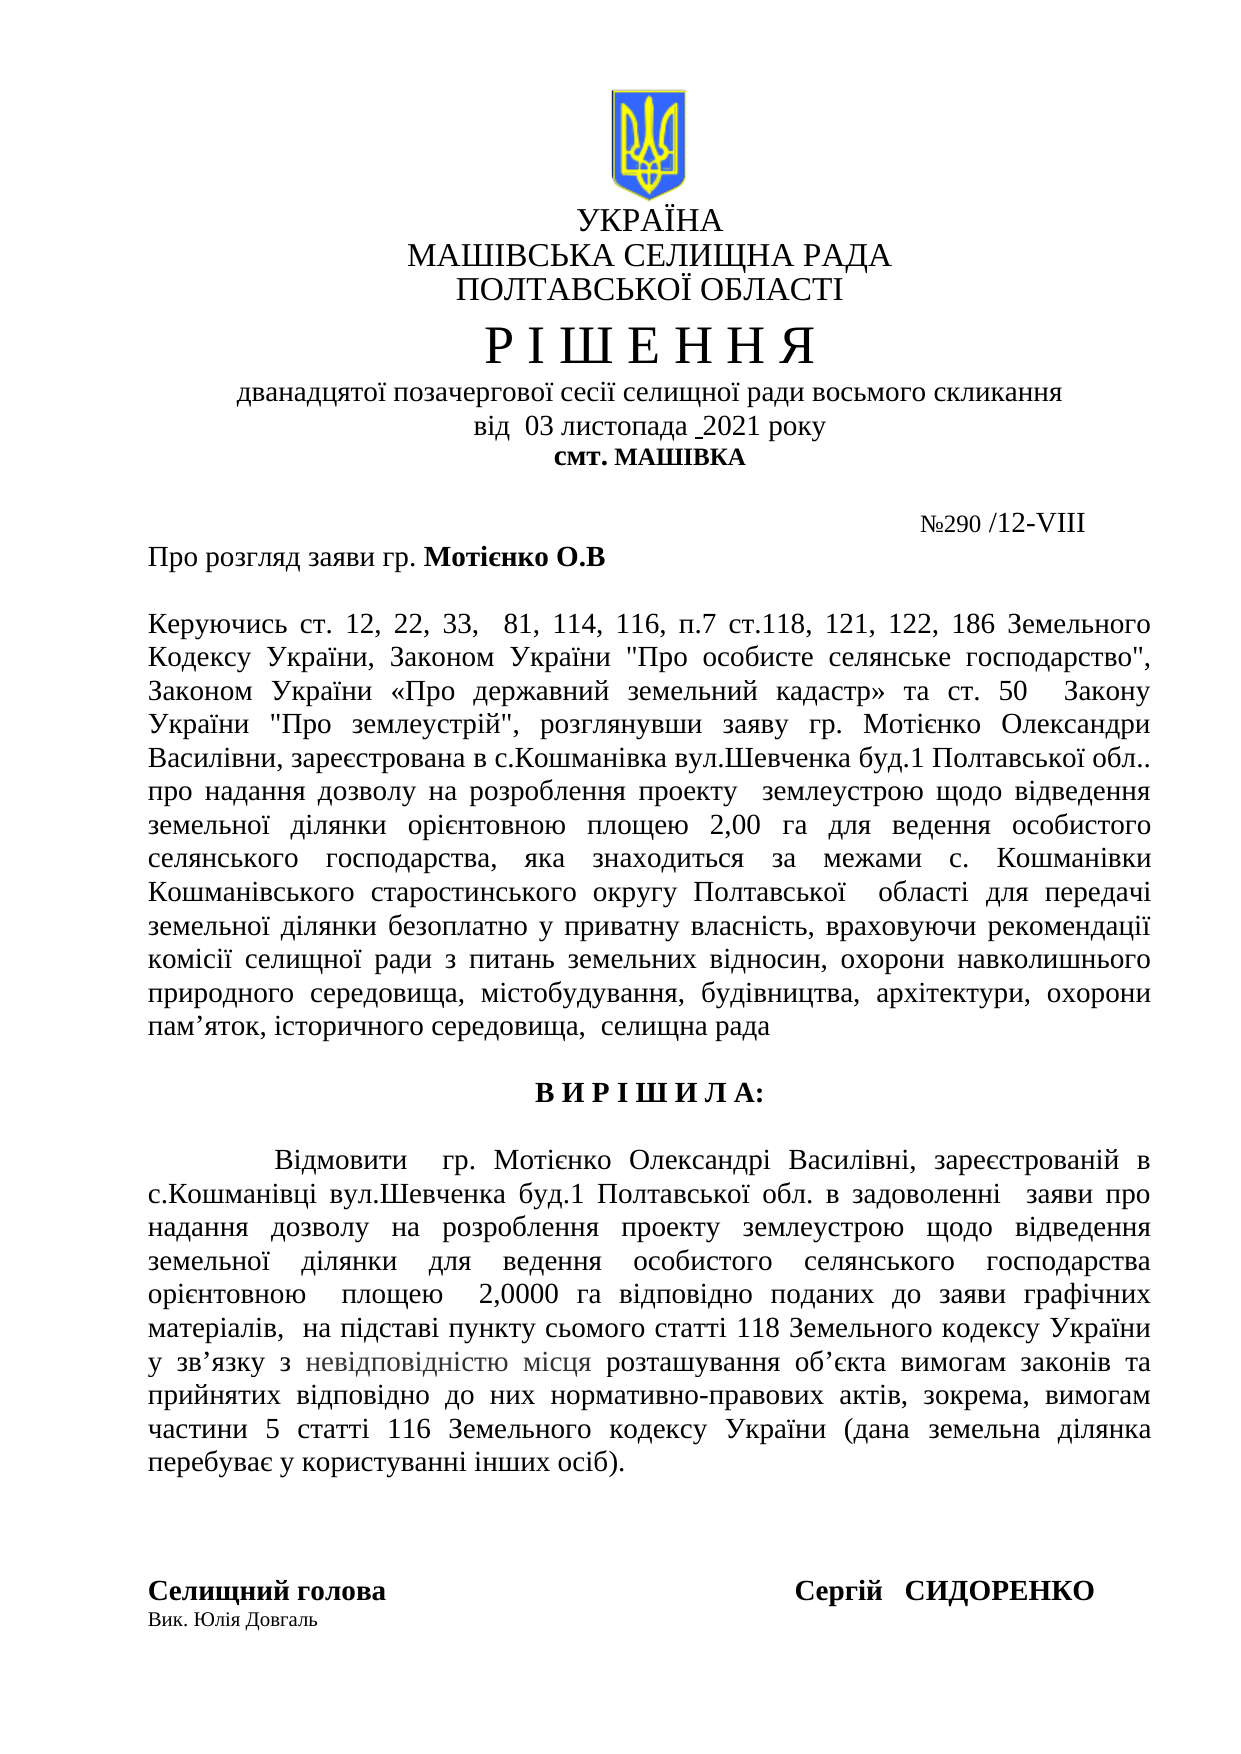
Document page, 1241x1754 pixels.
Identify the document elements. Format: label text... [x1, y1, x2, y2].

list смт. МАШІВКА [148, 441, 1152, 472]
text Селищний голова Сергій СИДОРЕНКО [148, 1573, 1152, 1606]
text Відмовити гр. Мотієнко Олександрі Василівні, зареєстрованій в с.Кошманівці вул.Шевченка буд.1 Полтавської обл. в задоволенні заяви про надання дозволу на розроблення проекту землеустрою щодо відведення земельної ділянки для ведення особистого селянського господарства орієнтовною площею 2,0000 га відповідно поданих до заяви графічних матеріалів, на підставі пункту сьомого статті 118 Земельного кодексу України у зв’язку з невідповідністю місця розташування об’єкта вимогам законів та прийнятих відповідно до них нормативно-правових актів, зокрема, вимогам частини 5 статті 116 Земельного кодексу України (дана земельна ділянка перебуває у користуванні інших осіб). [148, 1142, 1152, 1377]
list Р І Ш Е Н Н Я [148, 318, 1152, 374]
list від 03 листопада 2021 року [148, 408, 1152, 441]
text В И Р І Ш И Л А: [148, 1075, 1152, 1109]
list дванадцятої позачергової сесії селищної ради восьмого скликання [148, 374, 1152, 408]
text УКРАЇНА [148, 204, 1152, 239]
text №290 /12-VІІІ [148, 505, 1152, 539]
text Відмовити гр. Мотієнко Олександрі Василівні, зареєстрованій в с.Кошманівці вул.Шевченка буд.1 Полтавської обл. в задоволенні заяви про надання дозволу на розроблення проекту землеустрою щодо відведення земельної ділянки для ведення особистого селянського господарства орієнтовною площею 2,0000 га відповідно поданих до заяви графічних матеріалів, на підставі пункту сьомого статті 118 Земельного кодексу України у зв’язку з невідповідністю місця розташування об’єкта вимогам законів та прийнятих відповідно до них нормативно-правових актів, зокрема, вимогам частини 5 статті 116 Земельного кодексу України (дана земельна ділянка перебуває у користуванні інших осіб). [148, 1411, 1152, 1478]
text Керуючись ст. 12, 22, 33, 81, 114, 116, п.7 ст.118, 121, 122, 186 Земельного Кодексу України, Законом України "Про особисте селянське господарство", Законом України «Про державний земельний кадастр» та ст. 50 Закону України "Про землеустрій", розглянувши заяву гр. Мотієнко Олександри Василівни, зареєстрована в с.Кошманівка вул.Шевченка буд.1 Полтавської обл.. про надання дозволу на розроблення проекту землеустрою щодо відведення земельної ділянки орієнтовною площею 2,00 га для ведення особистого селянського господарства, яка знаходиться за межами с. Кошманівки Кошманівського старостинського округу Полтавської області для передачі земельної ділянки безоплатно у приватну власність, враховуючи рекомендації комісії селищної ради з питань земельних відносин, охорони навколишнього природного середовища, містобудування, будівництва, архітектури, охорони пам’яток, історичного середовища, селищна рада [148, 606, 1152, 1042]
text ПОЛТАВСЬКОЇ ОБЛАСТІ [148, 273, 1152, 308]
table_header Про розгляд заяви гр. Мотієнко О.В [136, 539, 729, 572]
text Вик. Юлія Довгаль [148, 1606, 1152, 1631]
text МАШІВСЬКА СЕЛИЩНА РАДА [148, 239, 1152, 273]
